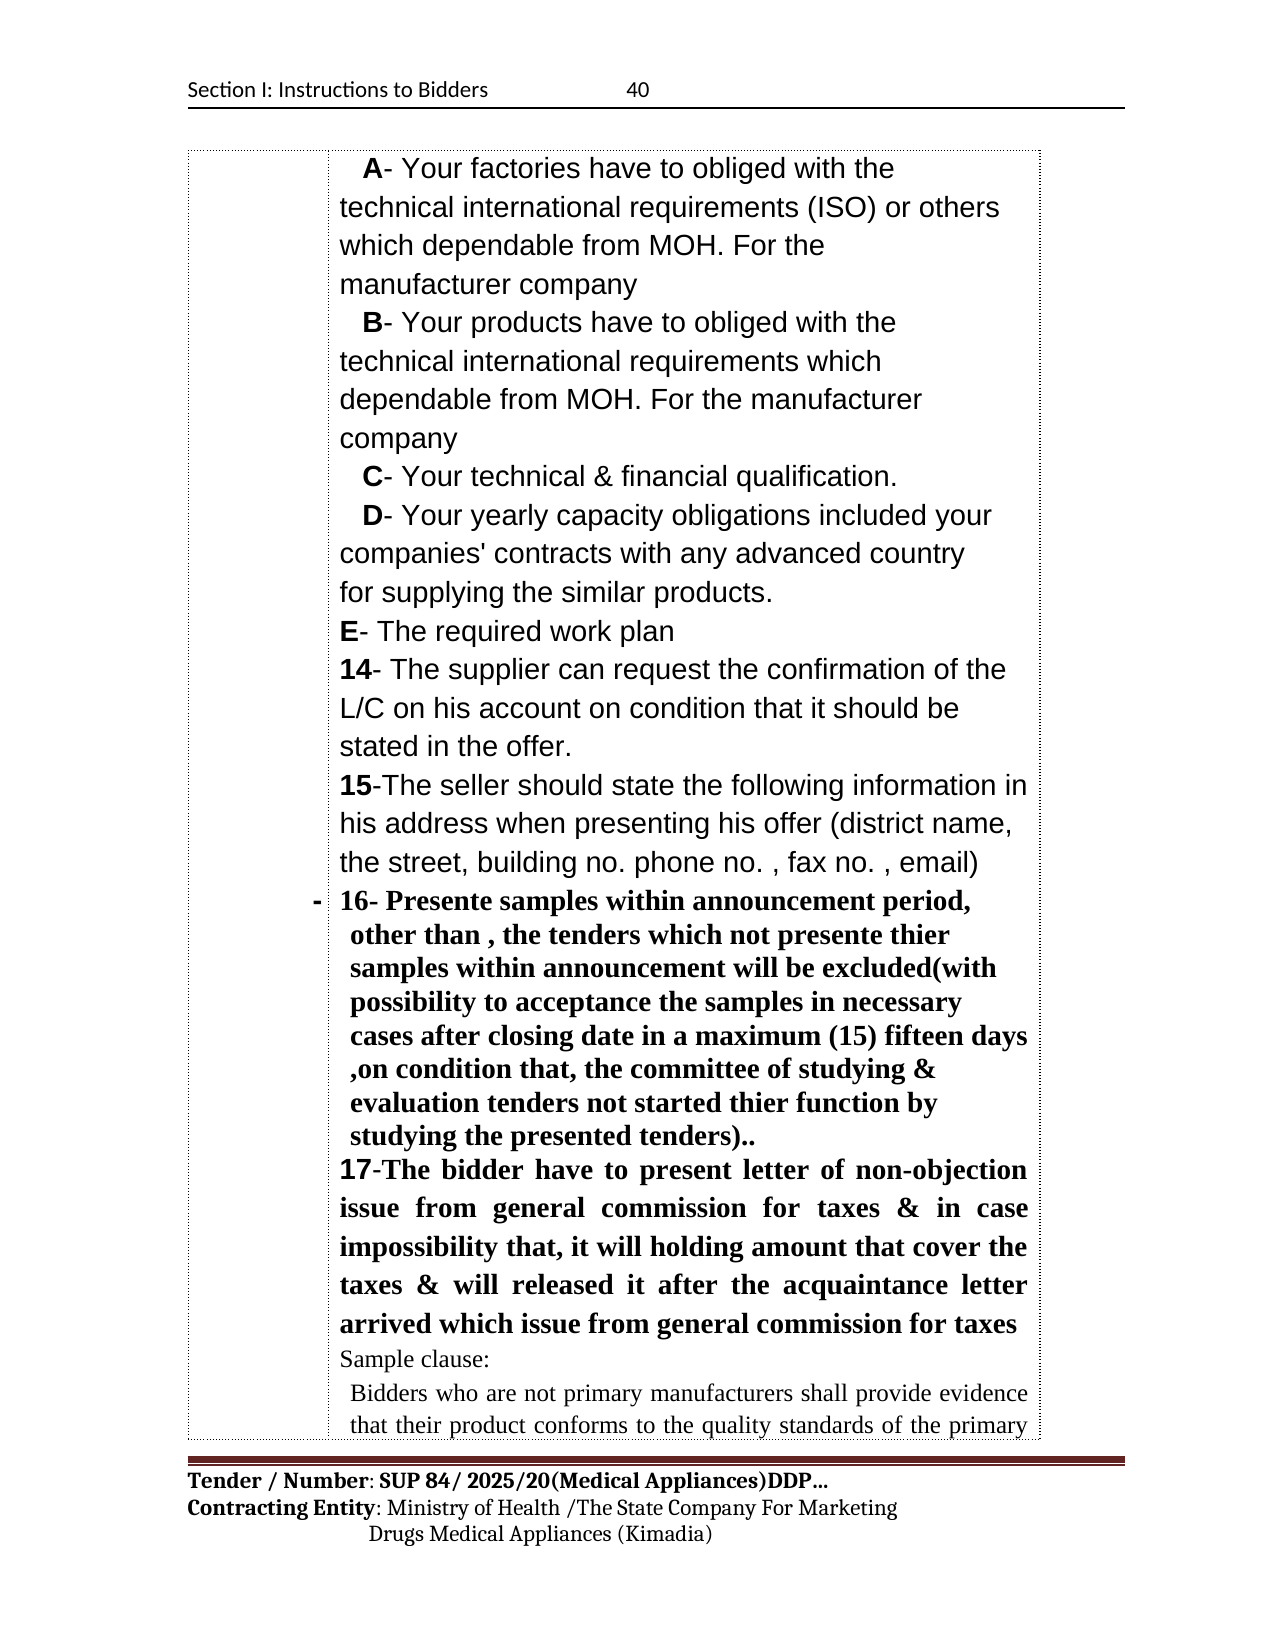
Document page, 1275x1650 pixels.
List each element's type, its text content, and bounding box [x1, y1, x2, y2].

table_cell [328, 150, 1040, 1439]
table_cell ITB 12.1 [188, 150, 328, 1439]
